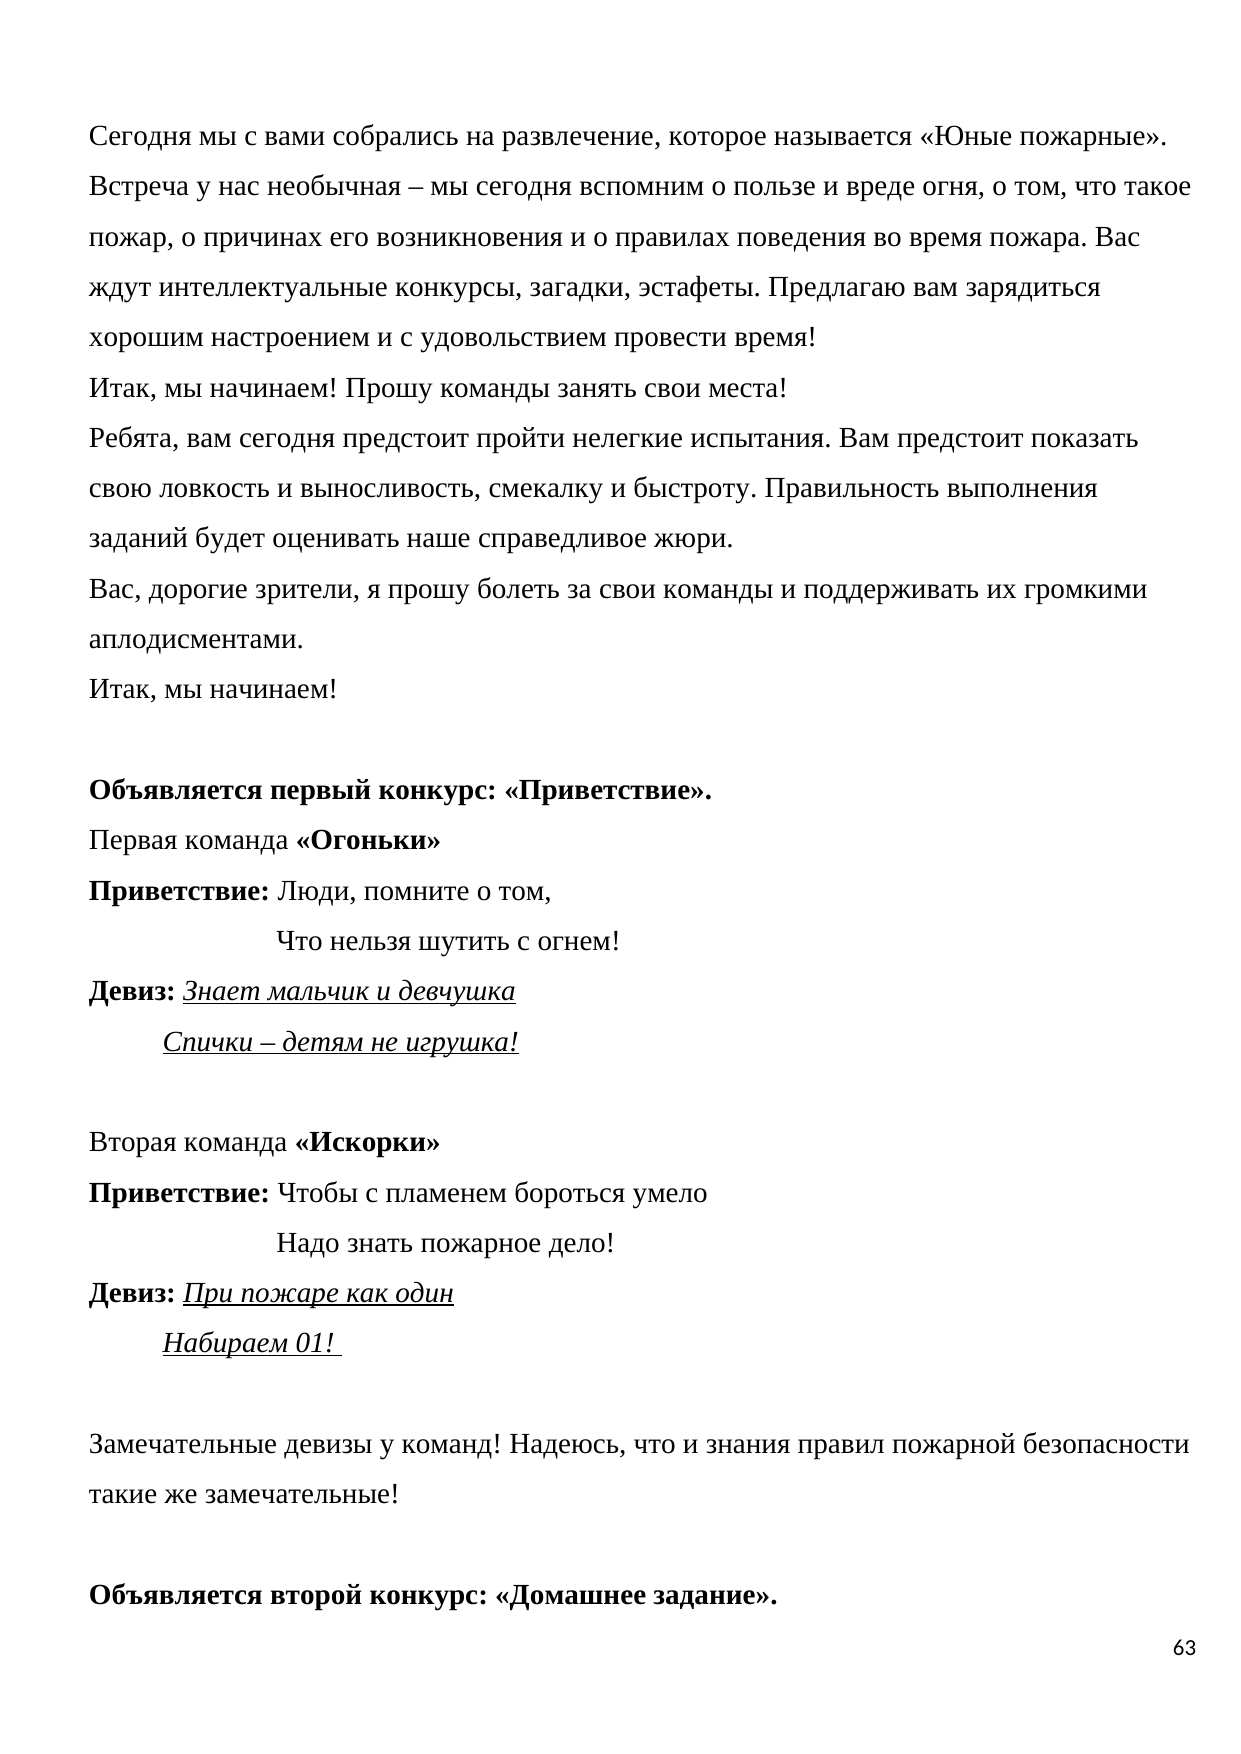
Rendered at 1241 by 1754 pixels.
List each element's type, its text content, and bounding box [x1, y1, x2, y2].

text Вторая команда «Искорки» [89, 1124, 1196, 1158]
text Приветствие: Люди, помните о том, [89, 873, 1196, 906]
text Надо знать пожарное дело! [236, 1225, 1196, 1258]
text Спички – детям не игрушка! [89, 1024, 1196, 1057]
text Что нельзя шутить с огнем! [236, 923, 1196, 957]
text Ребята, вам сегодня предстоит пройти нелегкие испытания. Вам предстоит показать свою ловкость и выносливость, смекалку и быстроту. Правильность выполнения заданий будет оценивать наше справедливое жюри. [89, 420, 1196, 554]
text Объявляется первый конкурс: «Приветствие». [89, 772, 1196, 806]
text Девиз: Знает мальчик и девчушка [89, 973, 1196, 1007]
text Итак, мы начинаем! Прошу команды занять свои места! [89, 370, 1196, 403]
text Девиз: При пожаре как один [89, 1275, 1196, 1309]
text Вас, дорогие зрители, я прошу болеть за свои команды и поддерживать их громкими аплодисментами. [89, 571, 1196, 655]
text Замечательные девизы у команд! Надеюсь, что и знания правил пожарной безопасности такие же замечательные! [89, 1426, 1196, 1510]
text Первая команда «Огоньки» [89, 822, 1196, 856]
text Объявляется второй конкурс: «Домашнее задание». [89, 1577, 1196, 1611]
text Сегодня мы с вами собрались на развлечение, которое называется «Юные пожарные». Встреча у нас необычная – мы сегодня вспомним о пользе и вреде огня, о том, что такое пожар, о причинах его возникновения и о правилах поведения во время пожара. Вас ждут интеллектуальные конкурсы, загадки, эстафеты. Предлагаю вам зарядиться хорошим настроением и с удовольствием провести время! [89, 118, 1196, 353]
text Приветствие: Чтобы с пламенем бороться умело [89, 1175, 1196, 1208]
text Итак, мы начинаем! [89, 672, 1196, 705]
text Набираем 01! [162, 1326, 1196, 1359]
